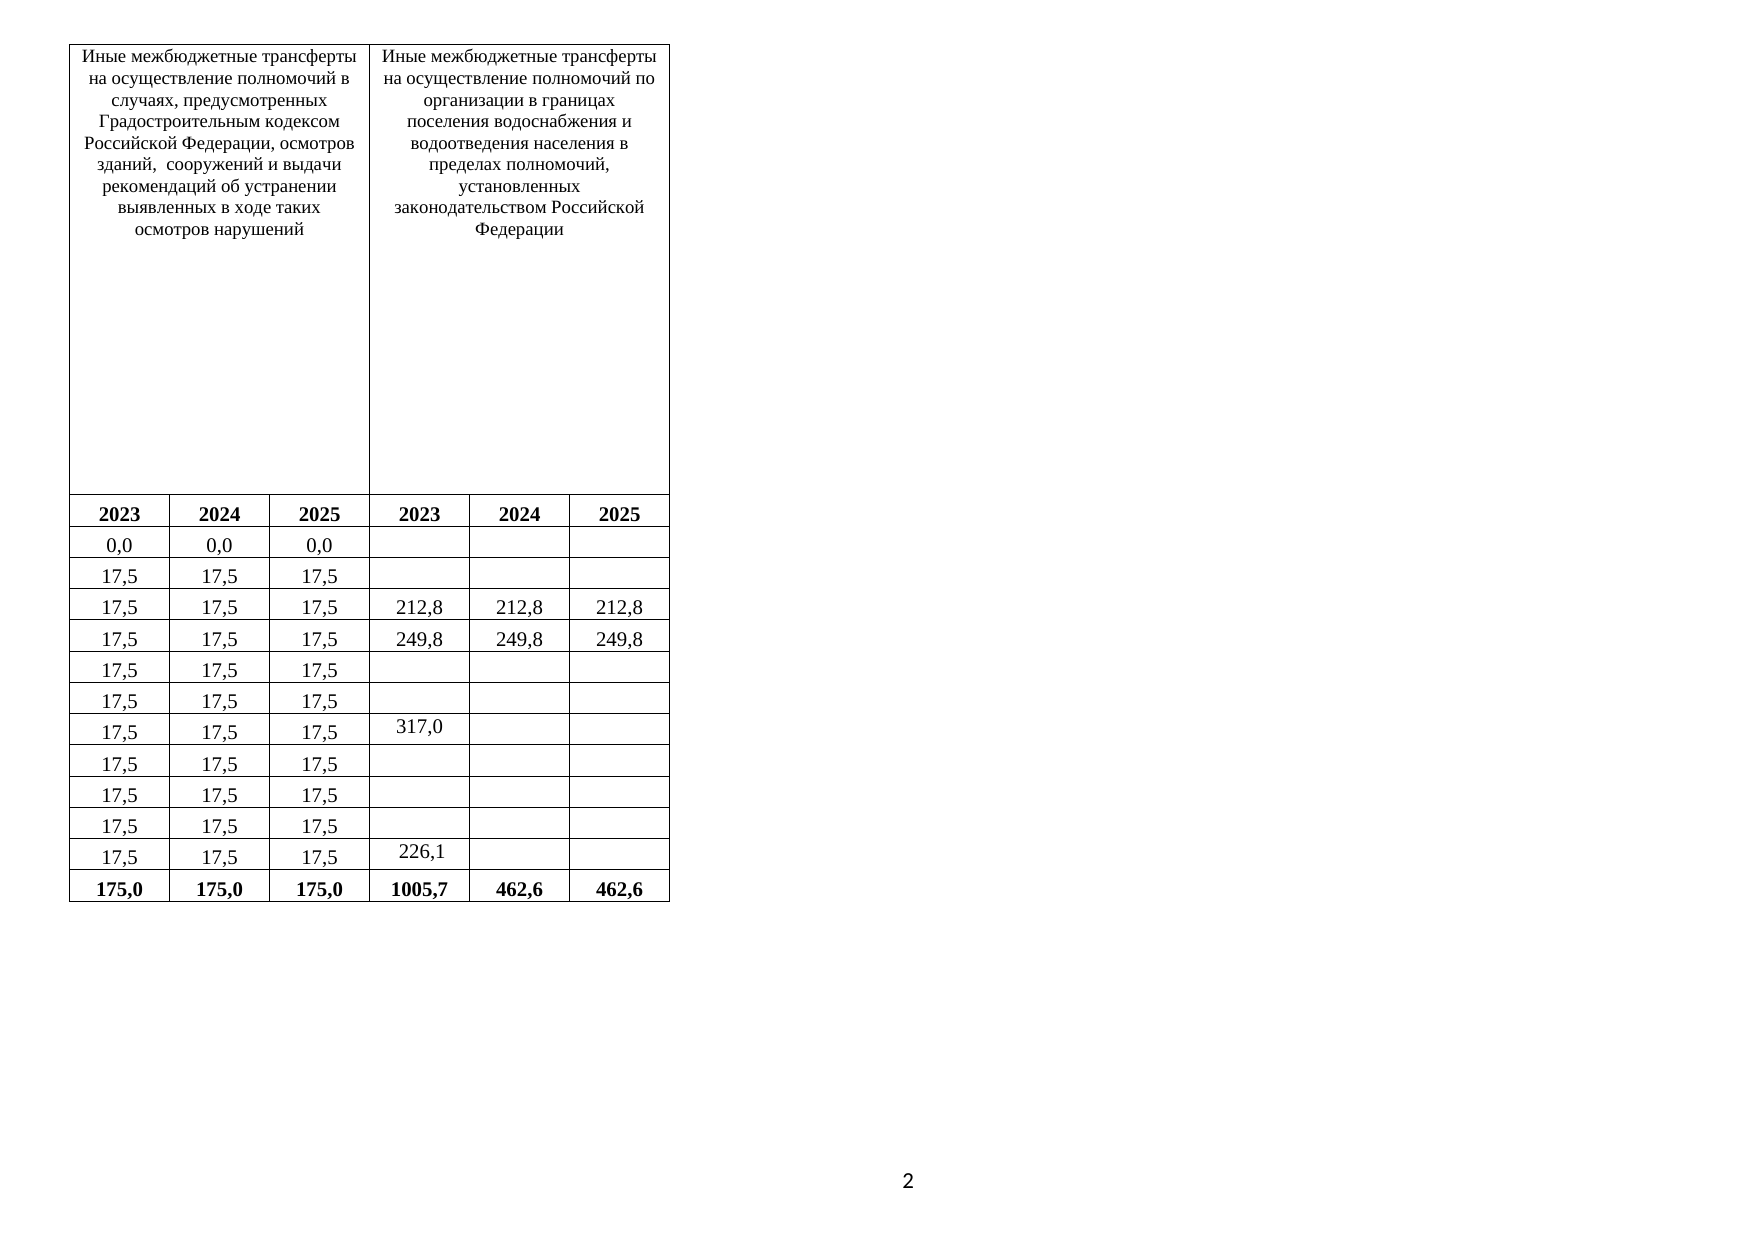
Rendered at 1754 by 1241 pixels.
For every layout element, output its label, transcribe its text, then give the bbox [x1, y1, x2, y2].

table_cell 17,5 [70, 714, 169, 744]
table_cell 17,5 [170, 558, 269, 588]
table_cell 17,5 [170, 652, 269, 682]
table_cell 17,5 [170, 683, 269, 713]
table_cell 17,5 [170, 589, 269, 619]
table_cell [370, 652, 469, 682]
table_cell 17,5 [70, 558, 169, 588]
table_cell 462,6 [470, 870, 569, 901]
table_cell 17,5 [270, 558, 369, 588]
table_cell 17,5 [170, 777, 269, 807]
table_cell 2025 [270, 495, 369, 526]
table_cell 2024 [470, 495, 569, 526]
table_cell 17,5 [270, 589, 369, 619]
table_cell [570, 714, 669, 744]
table_cell [570, 745, 669, 776]
table_cell 462,6 [570, 870, 669, 901]
table_cell 0,0 [170, 527, 269, 557]
table_cell 17,5 [270, 745, 369, 776]
table_cell [370, 527, 469, 557]
table_cell [370, 745, 469, 776]
table_cell 175,0 [270, 870, 369, 901]
table_cell 0,0 [270, 527, 369, 557]
table_cell 17,5 [170, 620, 269, 651]
table_cell 17,5 [70, 777, 169, 807]
table_cell 2023 [370, 495, 469, 526]
table_cell 17,5 [170, 808, 269, 838]
table_cell 17,5 [170, 714, 269, 744]
table_cell 17,5 [270, 652, 369, 682]
table_cell 2025 [570, 495, 669, 526]
table_cell [370, 558, 469, 588]
table_cell 17,5 [270, 808, 369, 838]
table_cell 2023 [70, 495, 169, 526]
table_cell [570, 808, 669, 838]
table_cell [470, 652, 569, 682]
table_header Иные межбюджетные трансферты на осуществление полномочий в случаях, предусмотренных Градостроительным кодексом Российской Федерации, осмотров зданий, сооружений и выдачи рекомендаций об устранении выявленных в ходе таких осмотров нарушений [70, 45, 369, 494]
table_cell [470, 714, 569, 744]
table_cell 226,1 [370, 839, 469, 869]
table_cell 17,5 [70, 745, 169, 776]
table_cell 249,8 [370, 620, 469, 651]
table_cell 17,5 [270, 839, 369, 869]
table_cell [370, 683, 469, 713]
table_cell [570, 652, 669, 682]
table_cell [370, 808, 469, 838]
table_cell [470, 683, 569, 713]
table_cell 212,8 [370, 589, 469, 619]
table_cell 17,5 [70, 808, 169, 838]
table_cell 17,5 [70, 589, 169, 619]
table_cell 17,5 [70, 683, 169, 713]
table_cell 175,0 [70, 870, 169, 901]
table_cell 2024 [170, 495, 269, 526]
table_cell 17,5 [70, 839, 169, 869]
table_cell [370, 777, 469, 807]
table_cell 17,5 [270, 683, 369, 713]
table_cell [470, 558, 569, 588]
table_cell 17,5 [70, 652, 169, 682]
table_cell [470, 839, 569, 869]
table_cell 0,0 [70, 527, 169, 557]
table_cell 249,8 [470, 620, 569, 651]
table_cell [570, 839, 669, 869]
table_cell 249,8 [570, 620, 669, 651]
table_cell 17,5 [170, 745, 269, 776]
table_cell 17,5 [270, 714, 369, 744]
table_cell [570, 777, 669, 807]
table_cell 175,0 [170, 870, 269, 901]
table_cell [470, 527, 569, 557]
table_header Иные межбюджетные трансферты на осуществление полномочий по организации в границах поселения водоснабжения и водоотведения населения в пределах полномочий, установленных законодательством Российской Федерации [370, 45, 669, 494]
table_cell 317,0 [370, 714, 469, 744]
table_cell 17,5 [170, 839, 269, 869]
table_cell [470, 745, 569, 776]
table_cell [570, 527, 669, 557]
table_cell [570, 558, 669, 588]
table_cell 17,5 [270, 777, 369, 807]
table_cell [470, 808, 569, 838]
table_cell 1005,7 [370, 870, 469, 901]
table_cell 17,5 [270, 620, 369, 651]
table_cell 17,5 [70, 620, 169, 651]
table_cell [470, 777, 569, 807]
table_cell [570, 683, 669, 713]
table_cell 212,8 [570, 589, 669, 619]
table_cell 212,8 [470, 589, 569, 619]
